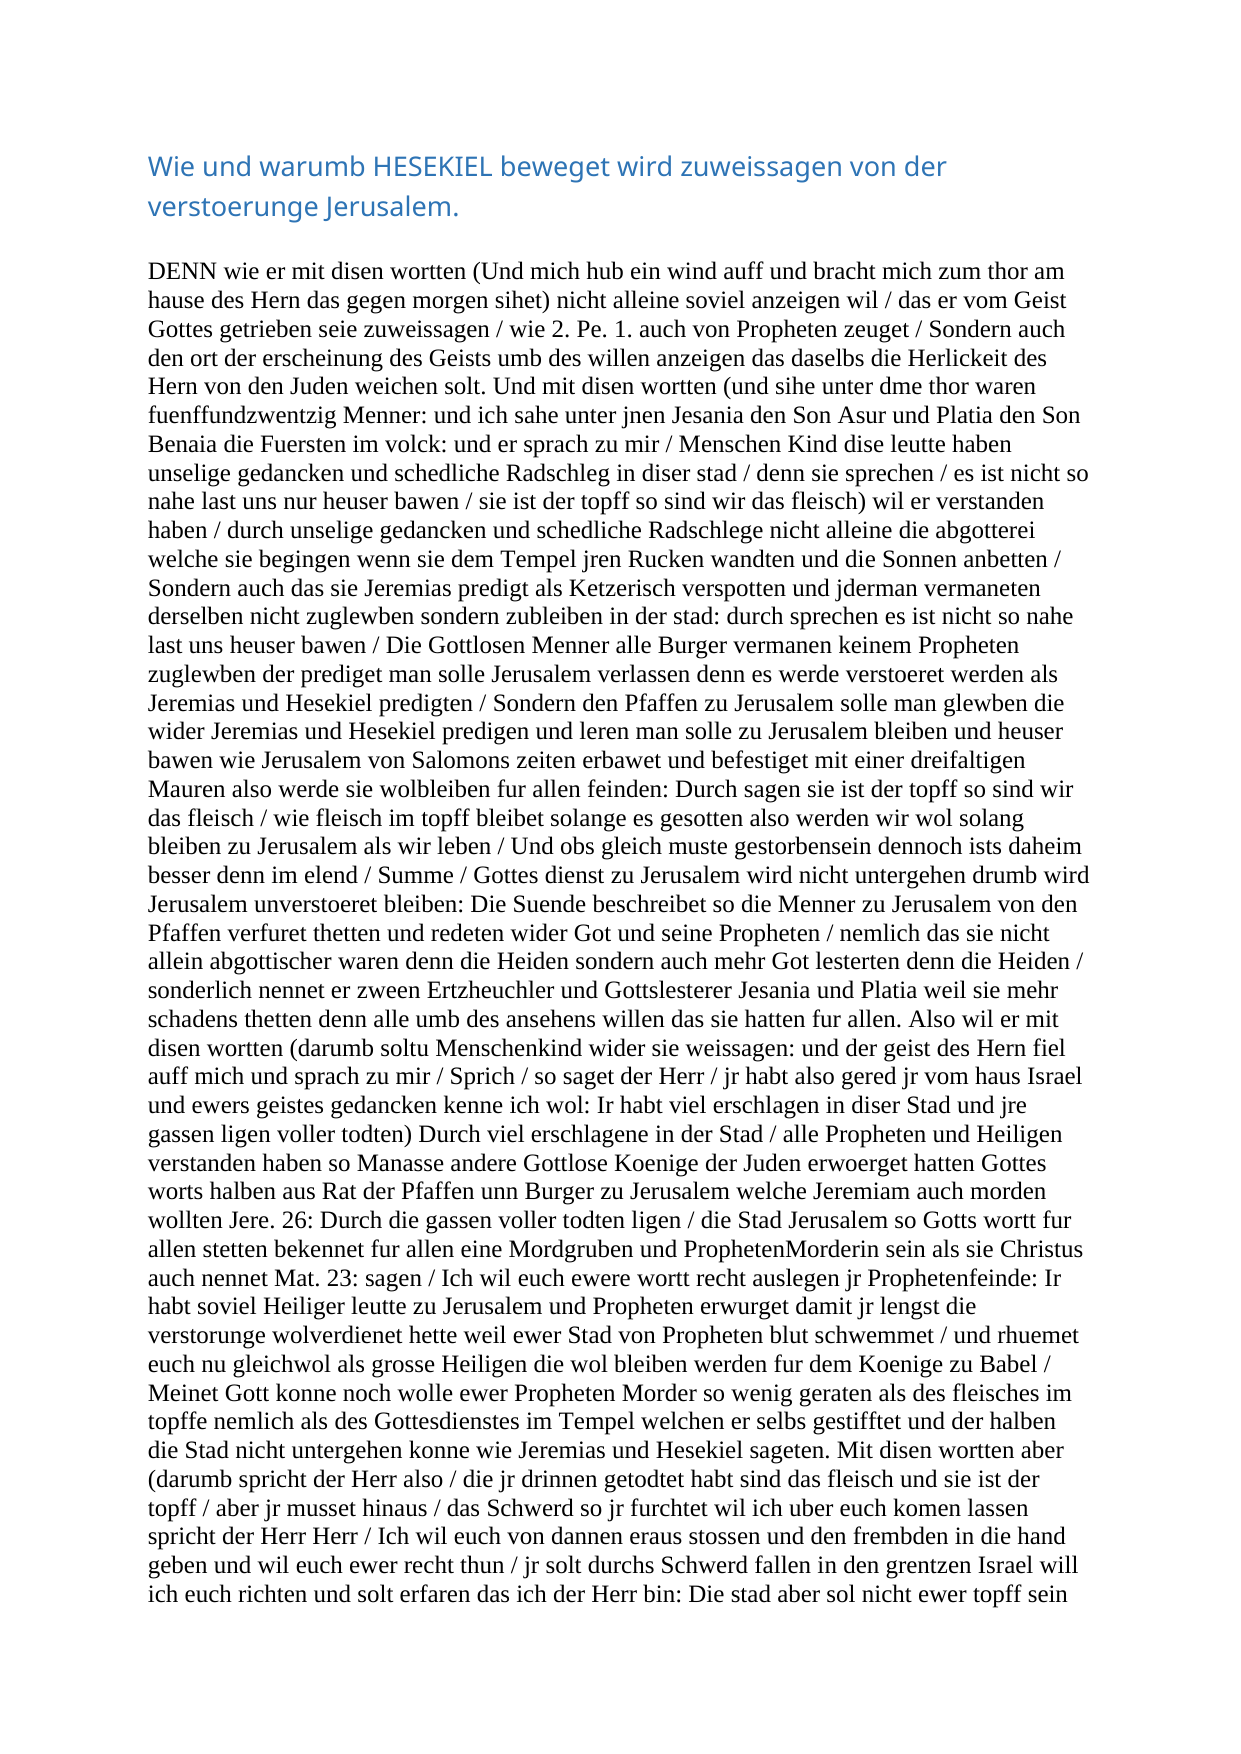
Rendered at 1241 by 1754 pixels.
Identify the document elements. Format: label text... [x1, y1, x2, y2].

subtitle Wie und warumb HESEKIEL beweget wird zuweissagen von der verstoerunge Jerusalem. [148, 148, 1093, 224]
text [148, 256, 1093, 1608]
